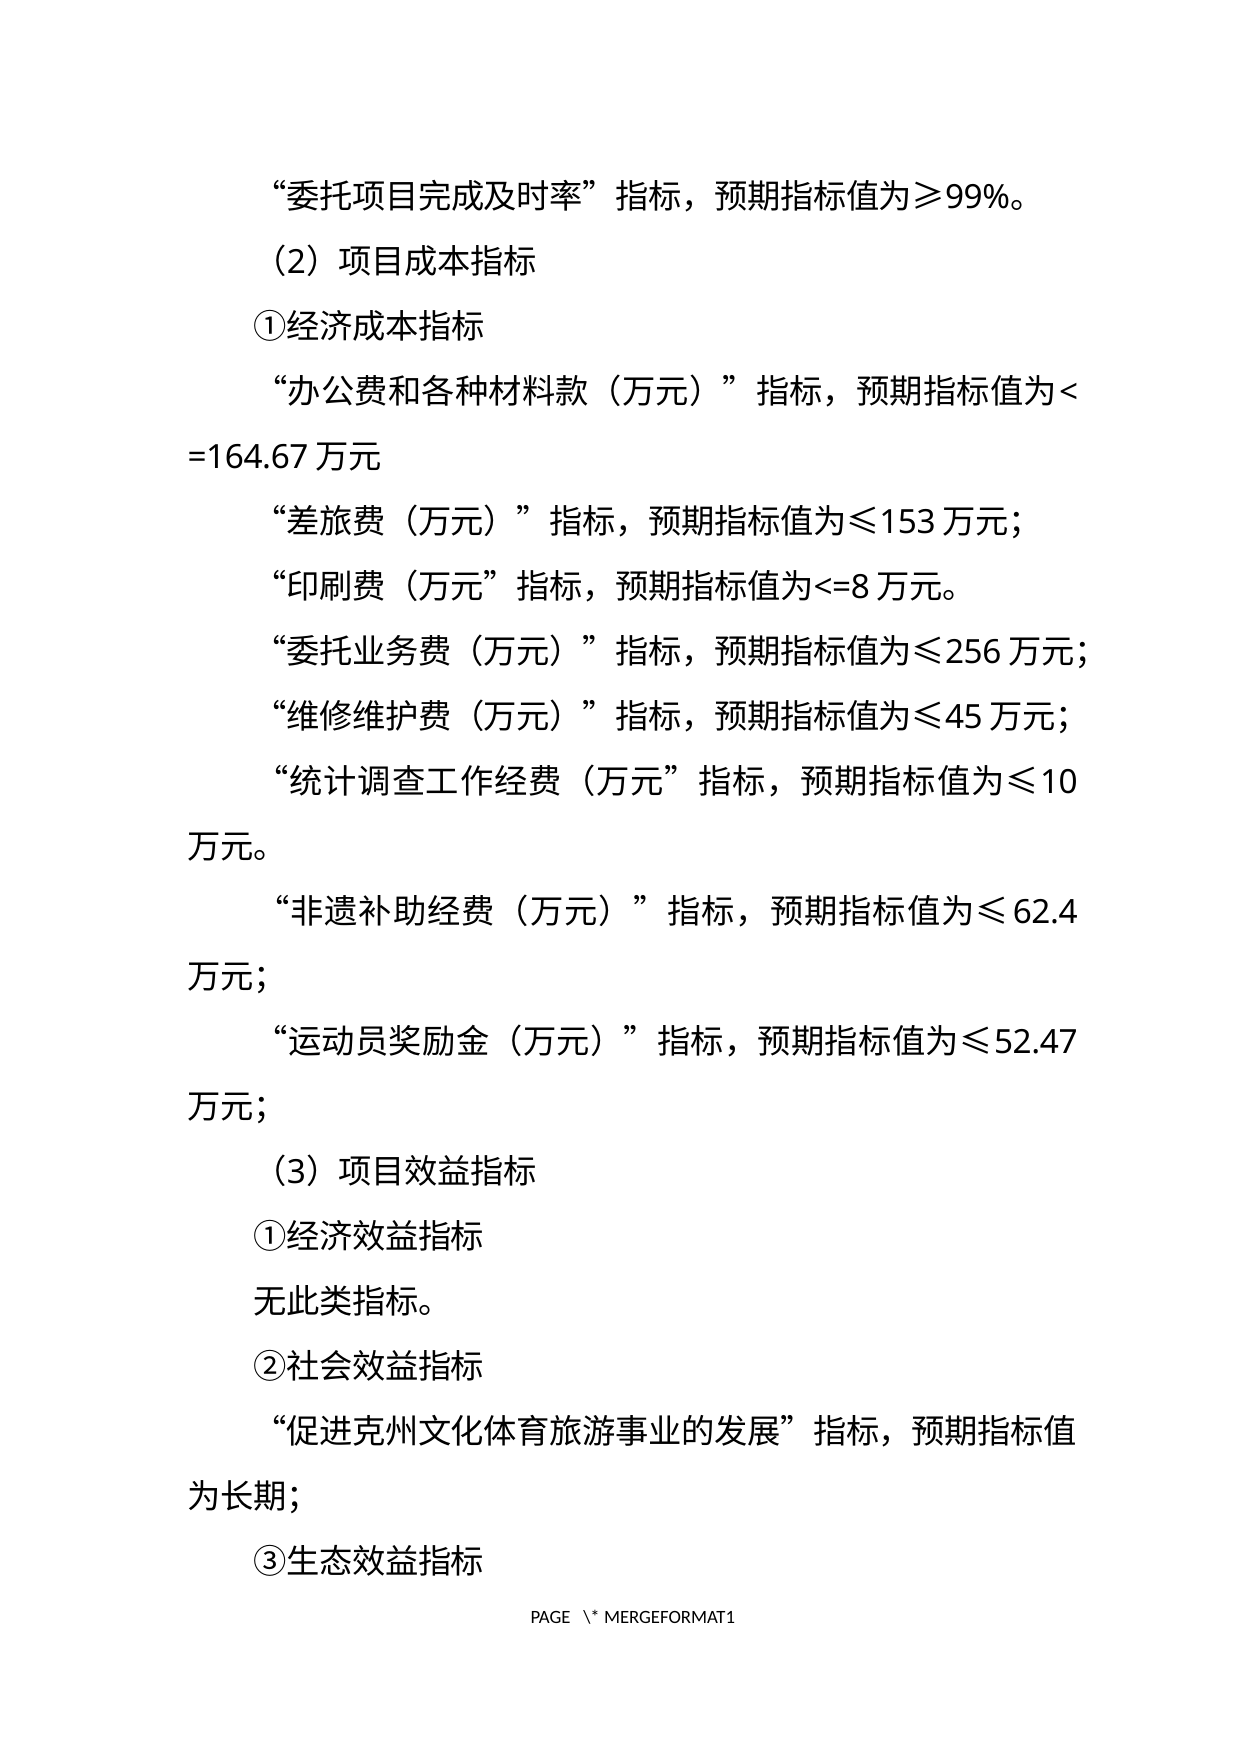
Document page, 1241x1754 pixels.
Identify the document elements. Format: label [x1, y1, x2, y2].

text [187, 162, 1078, 1592]
